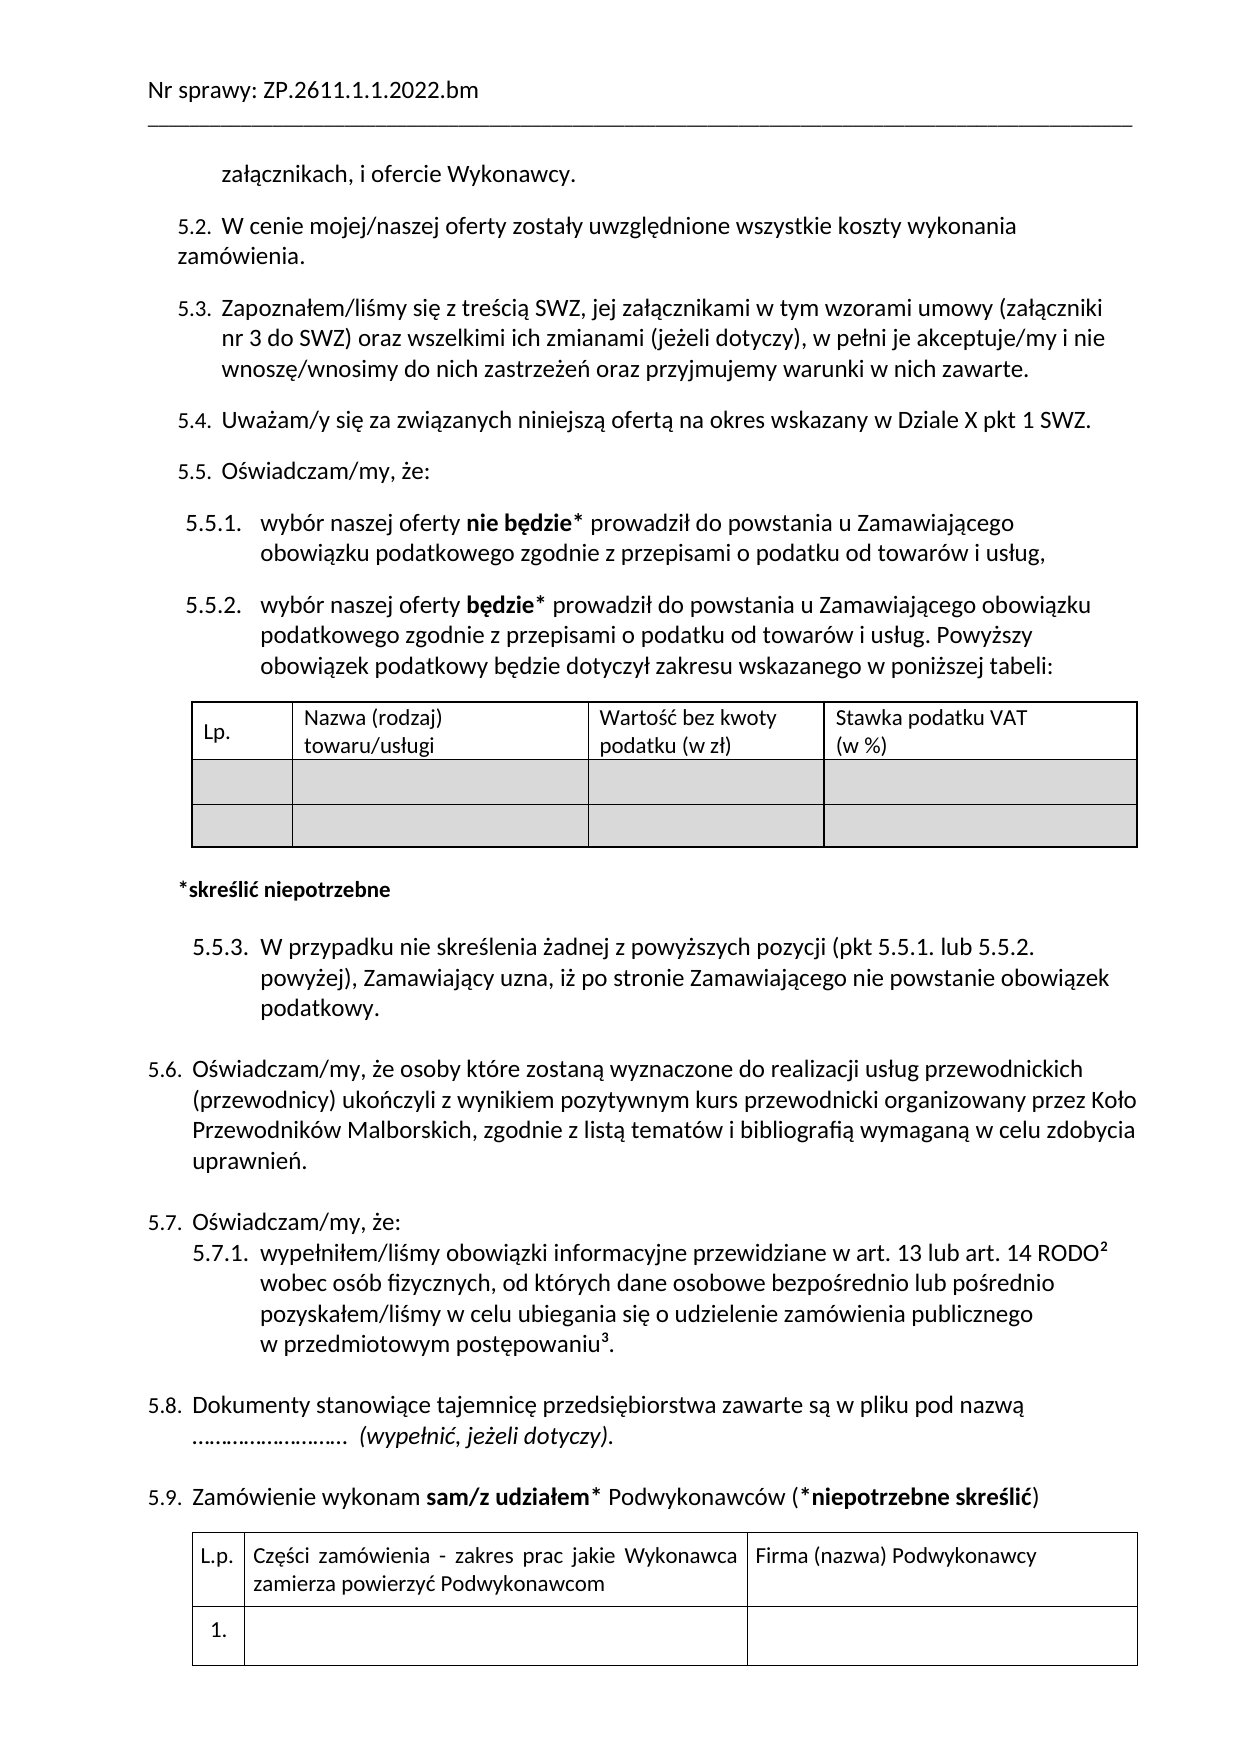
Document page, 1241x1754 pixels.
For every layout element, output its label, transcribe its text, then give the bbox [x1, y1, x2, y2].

table_header L.p. [193, 1533, 244, 1606]
list W przypadku nie skreślenia żadnej z powyższych pozycji (pkt 5.5.1. lub 5.5.2. powyżej), Zamawiający uzna, iż po stronie Zamawiającego nie powstanie obowiązek podatkowy. [192, 931, 1138, 1023]
text *skreślić niepotrzebne [177, 875, 1138, 903]
list wypełniłem/liśmy obowiązki informacyjne przewidziane w art. 13 lub art. 14 RODO2 wobec osób fizycznych, od których dane osobowe bezpośrednio lub pośrednio pozyskałem/liśmy w celu ubiegania się o udzielenie zamówienia publicznego w przedmiotowym postępowaniu3. [192, 1237, 1138, 1359]
table_cell [193, 805, 292, 846]
table_cell [825, 805, 1136, 846]
table_header Lp. [193, 703, 292, 759]
list Oświadczam/my, że: [148, 1206, 1138, 1237]
table_cell [589, 805, 823, 846]
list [177, 158, 1138, 189]
table_header Nazwa (rodzaj) towaru/usługi [293, 703, 588, 759]
list Zamówienie wykonam sam/z udziałem* Podwykonawców (*niepotrzebne skreślić) [148, 1481, 1138, 1511]
table_cell 1. [193, 1607, 244, 1665]
list Oświadczam/my, że osoby które zostaną wyznaczone do realizacji usług przewodnickich (przewodnicy) ukończyli z wynikiem pozytywnym kurs przewodnicki organizowany przez Koło Przewodników Malborskich, zgodnie z listą tematów i bibliografią wymaganą w celu zdobycia uprawnień. [148, 1053, 1138, 1176]
list Dokumenty stanowiące tajemnicę przedsiębiorstwa zawarte są w pliku pod nazwą ……………………… (wypełnić, jeżeli dotyczy). [148, 1389, 1138, 1450]
list Oświadczam/my, że: [177, 456, 1138, 486]
table_cell [825, 760, 1136, 804]
list Uważam/y się za związanych niniejszą ofertą na okres wskazany w Dziale X pkt 1 SWZ. [177, 404, 1138, 435]
table_header Firma (nazwa) Podwykonawcy [748, 1533, 1137, 1606]
table_cell [293, 805, 588, 846]
table_cell [589, 760, 823, 804]
list wybór naszej oferty będzie* prowadził do powstania u Zamawiającego obowiązku podatkowego zgodnie z przepisami o podatku od towarów i usług. Powyższy obowiązek podatkowy będzie dotyczył zakresu wskazanego w poniższej tabeli: [185, 589, 1138, 680]
table_header Wartość bez kwoty podatku (w zł) [589, 703, 823, 759]
list wybór naszej oferty nie będzie* prowadził do powstania u Zamawiającego obowiązku podatkowego zgodnie z przepisami o podatku od towarów i usług, [185, 507, 1138, 568]
table_cell [193, 760, 292, 804]
table_cell [245, 1607, 747, 1665]
table_header Stawka podatku VAT (w %) [825, 703, 1136, 759]
list Zapoznałem/liśmy się z treścią SWZ, jej załącznikami w tym wzorami umowy (załączniki nr 3 do SWZ) oraz wszelkimi ich zmianami (jeżeli dotyczy), w pełni je akceptuje/my i nie wnoszę/wnosimy do nich zastrzeżeń oraz przyjmujemy warunki w nich zawarte. [177, 292, 1138, 383]
table_cell [748, 1607, 1137, 1665]
list W cenie mojej/naszej oferty zostały uwzględnione wszystkie koszty wykonania zamówienia. [177, 210, 1138, 271]
table_cell [293, 760, 588, 804]
table_header Części zamówienia - zakres prac jakie Wykonawca zamierza powierzyć Podwykonawcom [245, 1533, 747, 1606]
